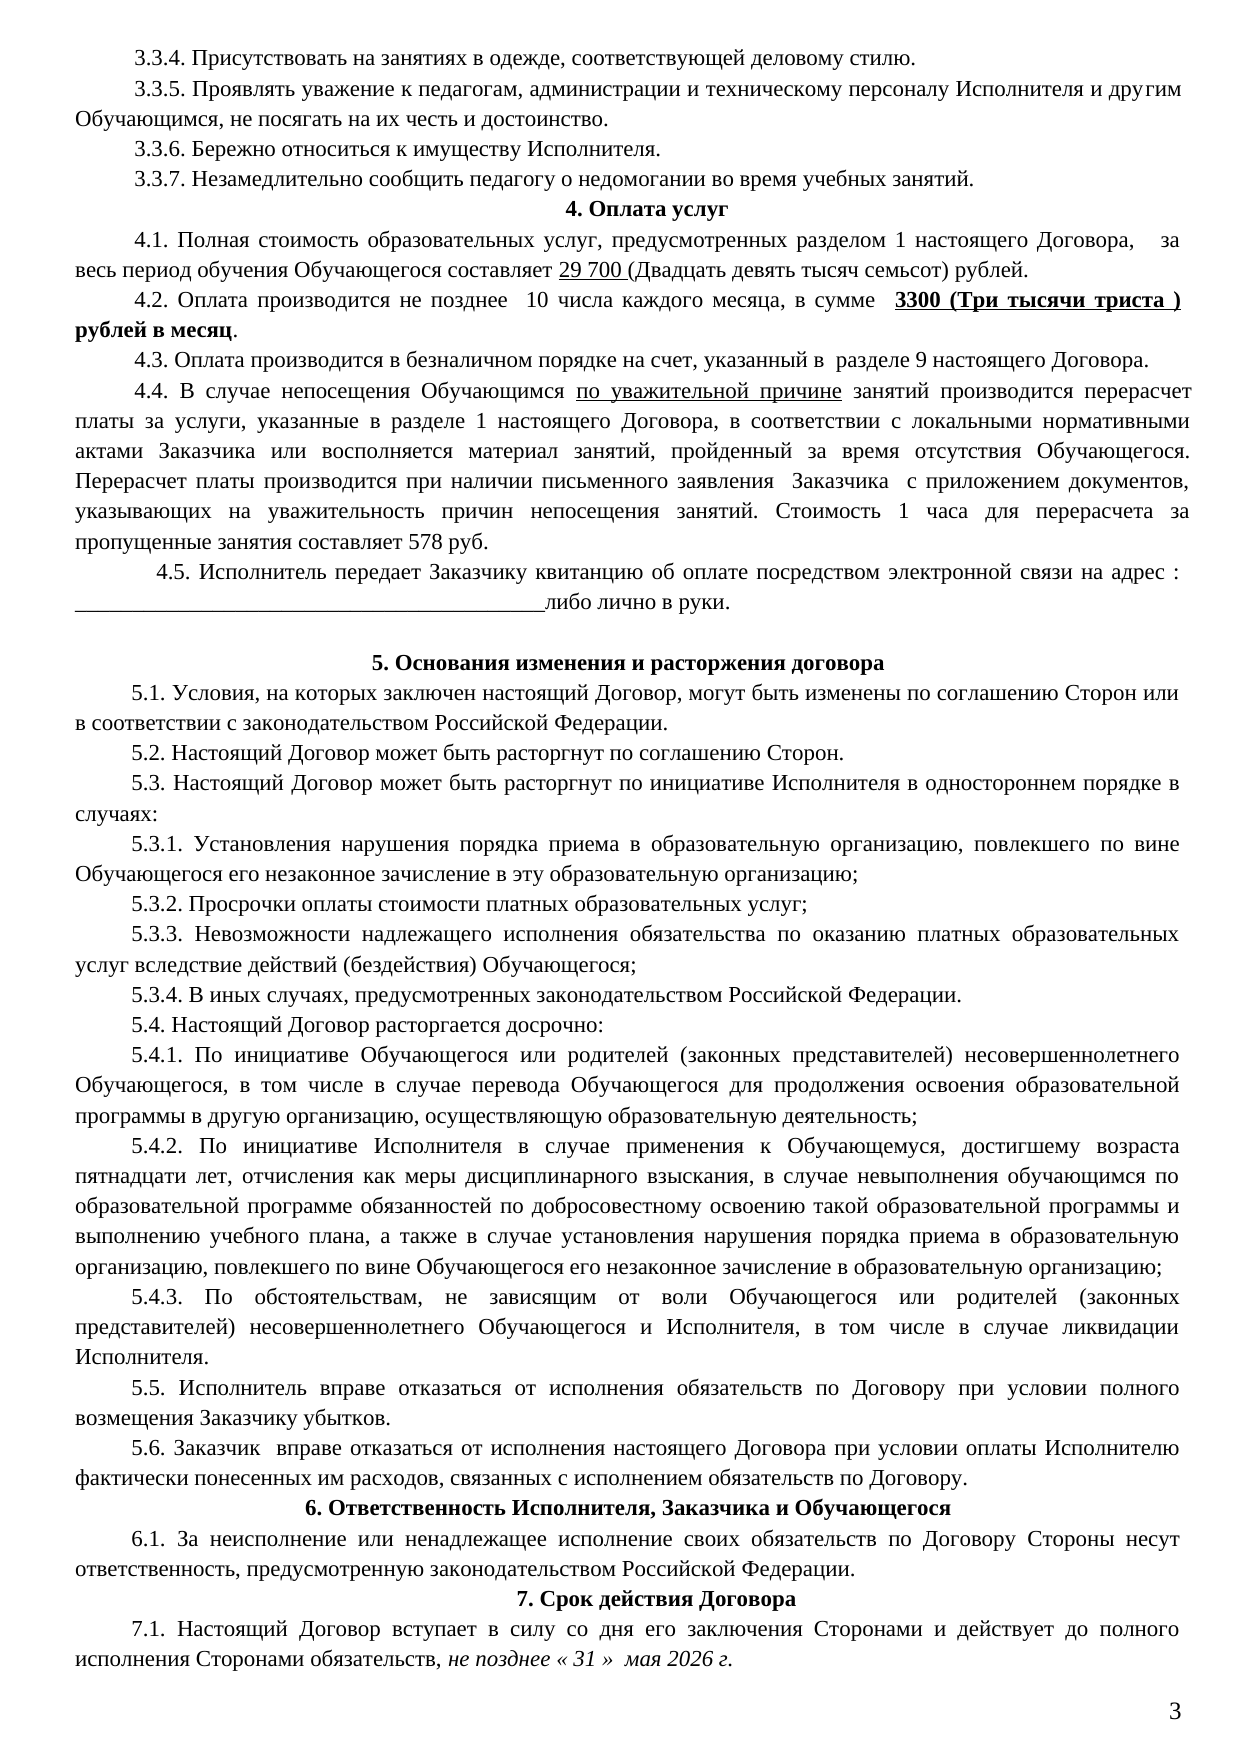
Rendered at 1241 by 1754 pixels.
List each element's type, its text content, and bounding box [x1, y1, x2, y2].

text 5.2. Настоящий Договор может быть расторгнут по соглашению Сторон. [75, 739, 1181, 766]
text 6.1. За неисполнение или ненадлежащее исполнение своих обязательств по Договору Стороны несут ответственность, предусмотренную законодательством Российской Федерации. [75, 1524, 1181, 1581]
text 5.5. Исполнитель вправе отказаться от исполнения обязательств по Договору при условии полного возмещения Заказчику убытков. [75, 1373, 1181, 1430]
text 3.3.6. Бережно относиться к имуществу Исполнителя. [75, 135, 1181, 161]
text 3.3.7. Незамедлительно сообщить педагогу о недомогании во время учебных занятий. [75, 165, 1181, 192]
text 5.6. Заказчик вправе отказаться от исполнения настоящего Договора при условии оплаты Исполнителю фактически понесенных им расходов, связанных с исполнением обязательств по Договору. [75, 1434, 1181, 1491]
text 4.4. В случае непосещения Обучающимся по уважительной причине занятий производится перерасчет платы за услуги, указанные в разделе 1 настоящего Договора, в соответствии с локальными нормативными актами Заказчика или восполняется материал занятий, пройденный за время отсутствия Обучающегося. Перерасчет платы производится при наличии письменного заявления Заказчика с приложением документов, указывающих на уважительность причин непосещения занятий. Стоимость 1 часа для перерасчета за пропущенные занятия составляет 578 руб. [75, 377, 1192, 554]
text 3.3.5. Проявлять уважение к педагогам, администрации и техническому персоналу Исполнителя и другим Обучающимся, не посягать на их честь и достоинство. [75, 74, 1181, 131]
text 5.1. Условия, на которых заключен настоящий Договор, могут быть изменены по соглашению Сторон или в соответствии с законодательством Российской Федерации. [75, 679, 1181, 735]
text 6. Ответственность Исполнителя, Заказчика и Обучающегося [75, 1494, 1181, 1521]
text 5.3.1. Установления нарушения порядка приема в образовательную организацию, повлекшего по вине Обучающегося его незаконное зачисление в эту образовательную организацию; [75, 830, 1181, 886]
text 5.3.3. Невозможности надлежащего исполнения обязательства по оказанию платных образовательных услуг вследствие действий (бездействия) Обучающегося; [75, 920, 1181, 977]
text 4. Оплата услуг [112, 195, 1181, 222]
text 4.3. Оплата производится в безналичном порядке на счет, указанный в разделе 9 настоящего Договора. [75, 346, 1181, 373]
text 5.4.1. По инициативе Обучающегося или родителей (законных представителей) несовершеннолетнего Обучающегося, в том числе в случае перевода Обучающегося для продолжения освоения образовательной программы в другую организацию, осуществляющую образовательную деятельность; [75, 1041, 1181, 1128]
text 4.5. Исполнитель передает Заказчику квитанцию об оплате посредством электронной связи на адрес : _________________________________________либо лично в руки. [75, 558, 1181, 614]
text 5.3.4. В иных случаях, предусмотренных законодательством Российской Федерации. [75, 981, 1181, 1007]
text 5.4. Настоящий Договор расторгается досрочно: [75, 1011, 1181, 1037]
text 5.4.2. По инициативе Исполнителя в случае применения к Обучающемуся, достигшему возраста пятнадцати лет, отчисления как меры дисциплинарного взыскания, в случае невыполнения обучающимся по образовательной программе обязанностей по добросовестному освоению такой образовательной программы и выполнению учебного плана, а также в случае установления нарушения порядка приема в образовательную организацию, повлекшего по вине Обучающегося его незаконное зачисление в образовательную организацию; [75, 1132, 1181, 1279]
text 7. Срок действия Договора [75, 1585, 1181, 1611]
text 3.3.4. Присутствовать на занятиях в одежде, соответствующей деловому стилю. [75, 44, 1181, 71]
text 4.2. Оплата производится не позднее 10 числа каждого месяца, в сумме 3300 (Три тысячи триста ) рублей в месяц. [75, 286, 1181, 343]
text 5. Основания изменения и расторжения договора [75, 648, 1181, 675]
text 7.1. Настоящий Договор вступает в силу со дня его заключения Сторонами и действует до полного исполнения Сторонами обязательств, не позднее « 31 » мая 2026 г. [75, 1615, 1181, 1672]
text 5.3.2. Просрочки оплаты стоимости платных образовательных услуг; [75, 890, 1181, 917]
text 4.1. Полная стоимость образовательных услуг, предусмотренных разделом 1 настоящего Договора, за весь период обучения Обучающегося составляет 29 700 (Двадцать девять тысяч семьсот) рублей. [75, 226, 1181, 282]
text 5.3. Настоящий Договор может быть расторгнут по инициативе Исполнителя в одностороннем порядке в случаях: [75, 769, 1181, 826]
text 5.4.3. По обстоятельствам, не зависящим от воли Обучающегося или родителей (законных представителей) несовершеннолетнего Обучающегося и Исполнителя, в том числе в случае ликвидации Исполнителя. [75, 1283, 1181, 1370]
